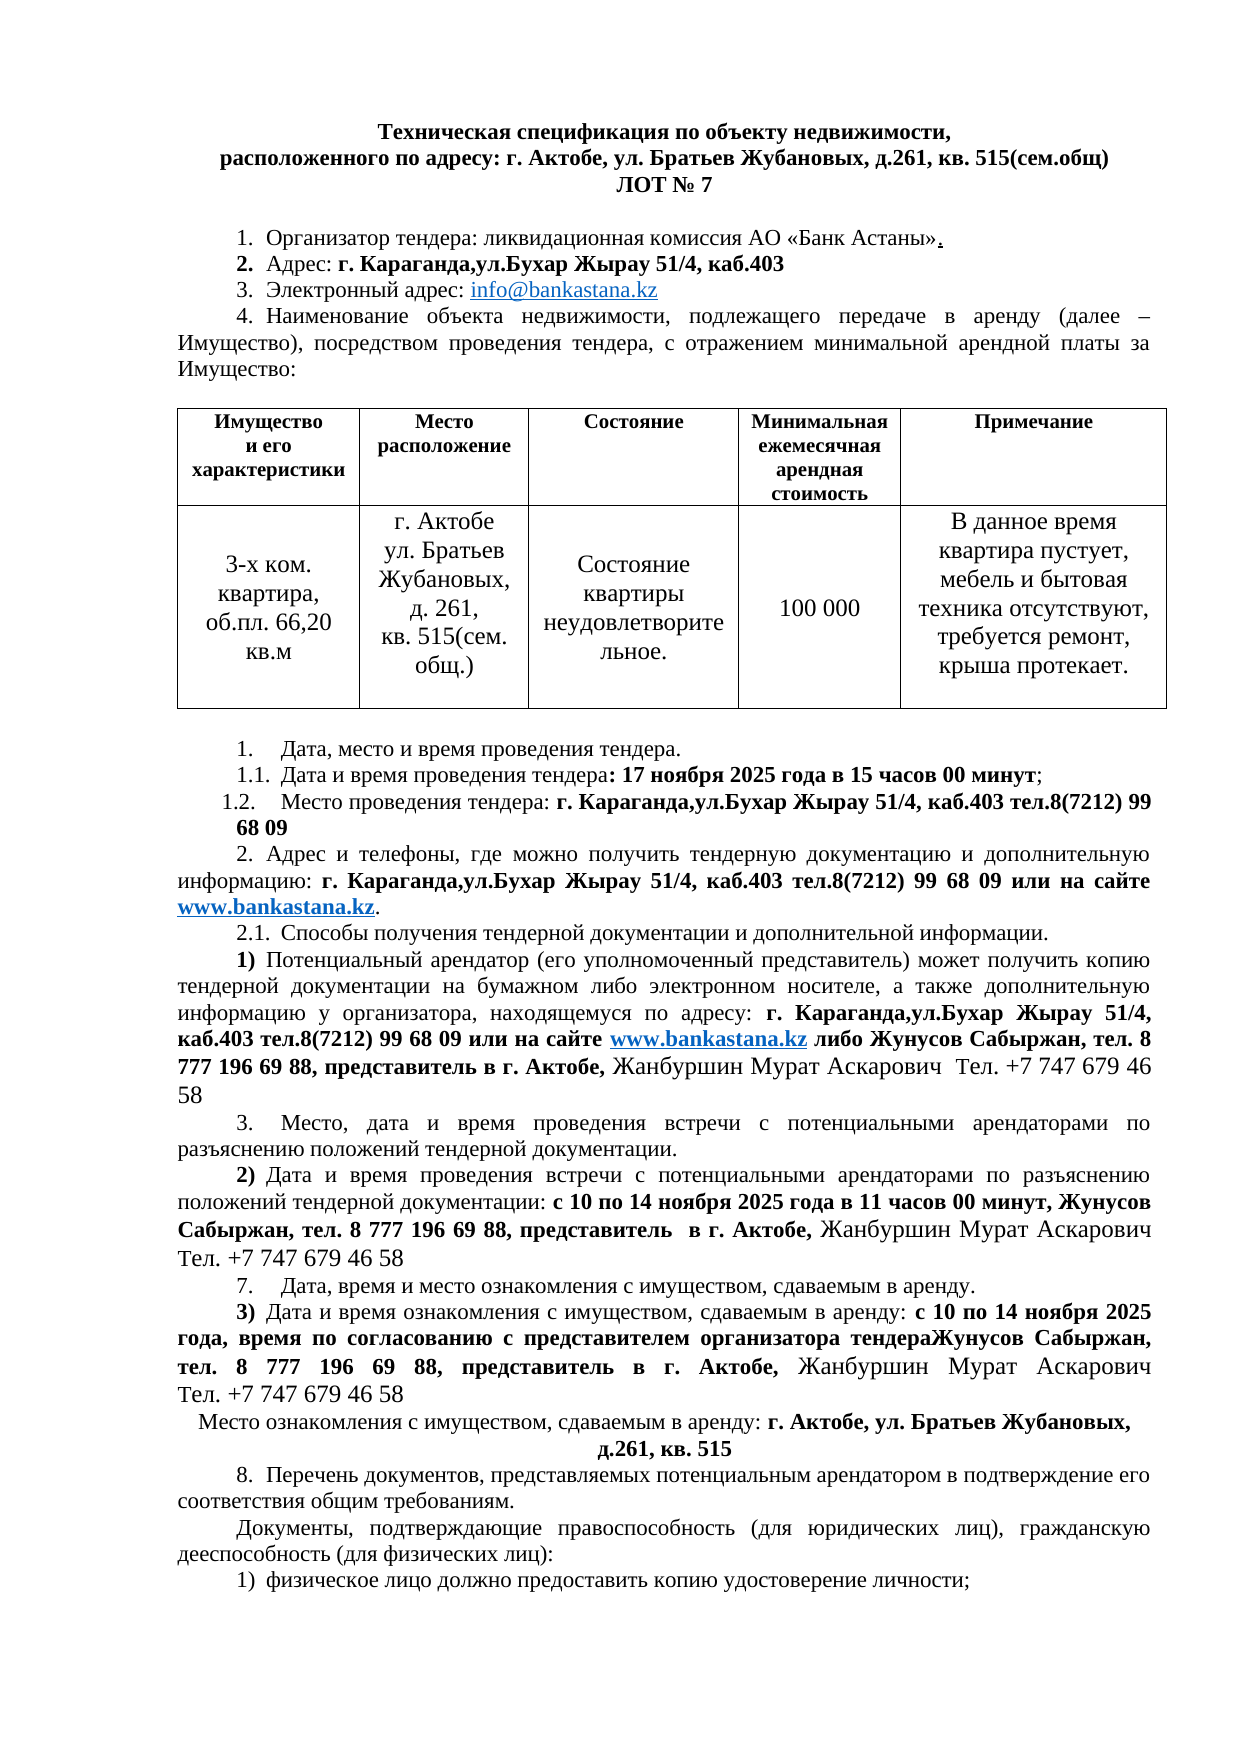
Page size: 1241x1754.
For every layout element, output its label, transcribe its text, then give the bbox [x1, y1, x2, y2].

text Техническая спецификация по объекту недвижимости, [177, 118, 1152, 144]
list Дата и время проведения встречи с потенциальными арендаторами по разъяснению положений тендерной документации: с 10 по 14 ноября 2025 года в 11 часов 00 минут, Жунусов Сабыржан, тел. 8 777 196 69 88, представитель в г. Актобе, Жанбуршин Мурат Аскарович Тел. +7 747 679 46 58 [177, 1161, 1152, 1272]
list Место проведения тендера: г. Караганда,ул.Бухар Жырау 51/4, каб.403 тел.8(7212) 99 68 09 [221, 788, 1152, 840]
table_header Состояние [529, 409, 738, 505]
list Место, дата и время проведения встречи с потенциальными арендаторами по разъяснению положений тендерной документации. [177, 1109, 1152, 1161]
table_header Имущество и его характеристики [178, 409, 359, 505]
list Дата, время и место ознакомления с имуществом, сдаваемым в аренду. [177, 1272, 1152, 1298]
text Документы, подтверждающие правоспособность (для юридических лиц), гражданскую дееспособность (для физических лиц): [177, 1514, 1152, 1566]
list Потенциальный арендатор (его уполномоченный представитель) может получить копию тендерной документации на бумажном либо электронном носителе, а также дополнительную информацию у организатора, находящемуся по адресу: г. Караганда,ул.Бухар Жырау 51/4, каб.403 тел.8(7212) 99 68 09 или на сайте www.bankastana.kz либо Жунусов Сабыржан, тел. 8 777 196 69 88, представитель в г. Актобе, Жанбуршин Мурат Аскарович Тел. +7 747 679 46 58 [177, 946, 1152, 1109]
text ЛОТ № 7 [177, 171, 1152, 197]
table_cell 100 000 [739, 506, 900, 708]
text расположенного по адресу: г. Актобе, ул. Братьев Жубановых, д.261, кв. 515(сем.общ) [177, 144, 1152, 171]
list Организатор тендера: ликвидационная комиссия АО «Банк Астаны». [177, 223, 1152, 250]
list Дата и время проведения тендера: 17 ноября 2025 года в 15 часов 00 минут; [177, 761, 1152, 788]
table_header Минимальная ежемесячная арендная стоимость [739, 409, 900, 505]
table_header Примечание [901, 409, 1166, 505]
table_header Место расположение [360, 409, 528, 505]
list Перечень документов, представляемых потенциальным арендатором в подтверждение его соответствия общим требованиям. [177, 1461, 1152, 1514]
table_cell 3-х ком. квартира, об.пл. 66,20 кв.м [178, 506, 359, 708]
table_cell г. Актобе ул. Братьев Жубановых, д. 261, кв. 515(сем. общ.) [360, 506, 528, 708]
list Адрес: г. Караганда,ул.Бухар Жырау 51/4, каб.403 [177, 250, 1152, 276]
table_cell В данное время квартира пустует, мебель и бытовая техника отсутствуют, требуется ремонт, крыша протекает. [901, 506, 1166, 708]
table_cell Состояние квартиры неудовлетворительное. [529, 506, 738, 708]
list Способы получения тендерной документации и дополнительной информации. [177, 919, 1152, 946]
list физическое лицо должно предоставить копию удостоверение личности; [177, 1566, 1152, 1593]
list Дата, место и время проведения тендера. [177, 735, 1152, 761]
list Электронный адрес: info@bankastana.kz [177, 276, 1152, 303]
list Дата и время ознакомления с имуществом, сдаваемым в аренду: с 10 по 14 ноября 2025 года, время по согласованию с представителем организатора тендераЖунусов Сабыржан, тел. 8 777 196 69 88, представитель в г. Актобе, Жанбуршин Мурат Аскарович Тел. +7 747 679 46 58 [177, 1298, 1152, 1408]
list Адрес и телефоны, где можно получить тендерную документацию и дополнительную информацию: г. Караганда,ул.Бухар Жырау 51/4, каб.403 тел.8(7212) 99 68 09 или на сайте www.bankastana.kz. [177, 840, 1152, 919]
list Наименование объекта недвижимости, подлежащего передаче в аренду (далее – Имущество), посредством проведения тендера, с отражением минимальной арендной платы за Имущество: [177, 303, 1152, 382]
text Место ознакомления с имуществом, сдаваемым в аренду: г. Актобе, ул. Братьев Жубановых, д.261, кв. 515 [177, 1408, 1152, 1461]
